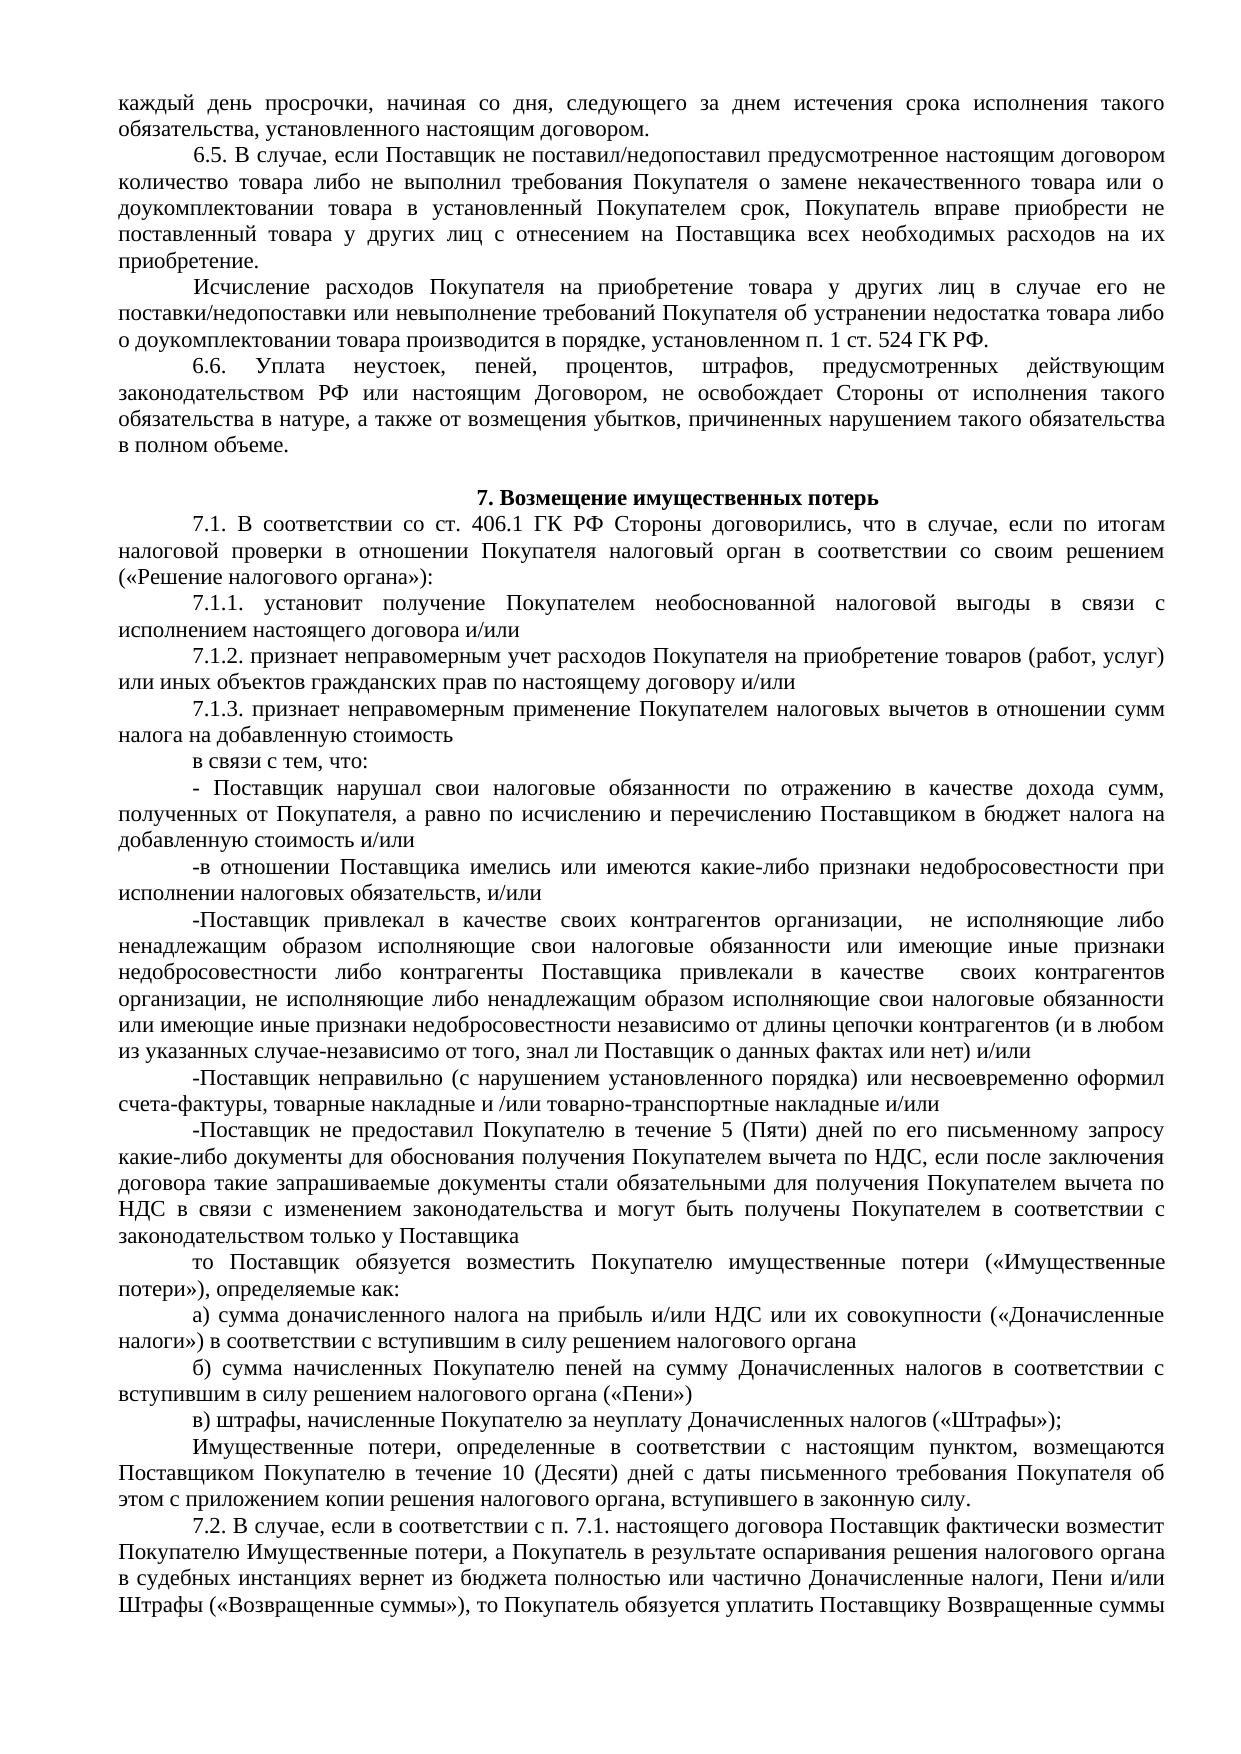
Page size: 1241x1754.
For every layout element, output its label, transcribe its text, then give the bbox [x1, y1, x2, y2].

text 7. Возмещение имущественных потерь [118, 484, 1167, 510]
text 7.1. В соответствии со ст. 406.1 ГК РФ Стороны договорились, что в случае, если по итогам налоговой проверки в отношении Покупателя налоговый орган в соответствии со своим решением («Решение налогового органа»): [118, 510, 1167, 589]
text -Поставщик неправильно (с нарушением установленного порядка) или несвоевременно оформил счета-фактуры, товарные накладные и /или товарно-транспортные накладные и/или [118, 1064, 1167, 1116]
text 6.6. Уплата неустоек, пеней, процентов, штрафов, предусмотренных действующим законодательством РФ или настоящим Договором, не освобождает Стороны от исполнения такого обязательства в натуре, а также от возмещения убытков, причиненных нарушением такого обязательства в полном объеме. [118, 352, 1167, 458]
text -в отношении Поставщика имелись или имеются какие-либо признаки недобросовестности при исполнении налоговых обязательств, и/или [118, 853, 1167, 906]
text 7.1.3. признает неправомерным применение Покупателем налоговых вычетов в отношении сумм налога на добавленную стоимость [118, 695, 1167, 747]
text Исчисление расходов Покупателя на приобретение товара у других лиц в случае его не поставки/недопоставки или невыполнение требований Покупателя об устранении недостатка товара либо о доукомплектовании товара производится в порядке, установленном п. 1 ст. 524 ГК РФ. [118, 273, 1167, 352]
text то Поставщик обязуется возместить Покупателю имущественные потери («Имущественные потери»), определяемые как: [118, 1248, 1167, 1301]
text а) сумма доначисленного налога на прибыль и/или НДС или их совокупности («Доначисленные налоги») в соответствии с вступившим в силу решением налогового органа [118, 1301, 1167, 1354]
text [118, 89, 1167, 141]
text 7.1.1. установит получение Покупателем необоснованной налоговой выгоды в связи с исполнением настоящего договора и/или [118, 589, 1167, 642]
text -Поставщик не предоставил Покупателю в течение 5 (Пяти) дней по его письменному запросу какие-либо документы для обоснования получения Покупателем вычета по НДС, если после заключения договора такие запрашиваемые документы стали обязательными для получения Покупателем вычета по НДС в связи с изменением законодательства и могут быть получены Покупателем в соответствии с законодательством только у Поставщика [118, 1116, 1167, 1248]
text б) сумма начисленных Покупателю пеней на сумму Доначисленных налогов в соответствии с вступившим в силу решением налогового органа («Пени») [118, 1354, 1167, 1406]
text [118, 1512, 1167, 1617]
text - Поставщик нарушал свои налоговые обязанности по отражению в качестве дохода сумм, полученных от Покупателя, а равно по исчислению и перечислению Поставщиком в бюджет налога на добавленную стоимость и/или [118, 774, 1167, 853]
text 6.5. В случае, если Поставщик не поставил/недопоставил предусмотренное настоящим договором количество товара либо не выполнил требования Покупателя о замене некачественного товара или о доукомплектовании товара в установленный Покупателем срок, Покупатель вправе приобрести не поставленный товара у других лиц с отнесением на Поставщика всех необходимых расходов на их приобретение. [118, 141, 1167, 273]
text в) штрафы, начисленные Покупателю за неуплату Доначисленных налогов («Штрафы»); [118, 1406, 1167, 1433]
text -Поставщик привлекал в качестве своих контрагентов организации, не исполняющие либо ненадлежащим образом исполняющие свои налоговые обязанности или имеющие иные признаки недобросовестности либо контрагенты Поставщика привлекали в качестве своих контрагентов организации, не исполняющие либо ненадлежащим образом исполняющие свои налоговые обязанности или имеющие иные признаки недобросовестности независимо от длины цепочки контрагентов (и в любом из указанных случае-независимо от того, знал ли Поставщик о данных фактах или нет) и/или [118, 906, 1167, 1064]
text Имущественные потери, определенные в соответствии с настоящим пунктом, возмещаются Поставщиком Покупателю в течение 10 (Десяти) дней с даты письменного требования Покупателя об этом с приложением копии решения налогового органа, вступившего в законную силу. [118, 1433, 1167, 1512]
text 7.1.2. признает неправомерным учет расходов Покупателя на приобретение товаров (работ, услуг) или иных объектов гражданских прав по настоящему договору и/или [118, 642, 1167, 695]
text в связи с тем, что: [118, 747, 1167, 774]
